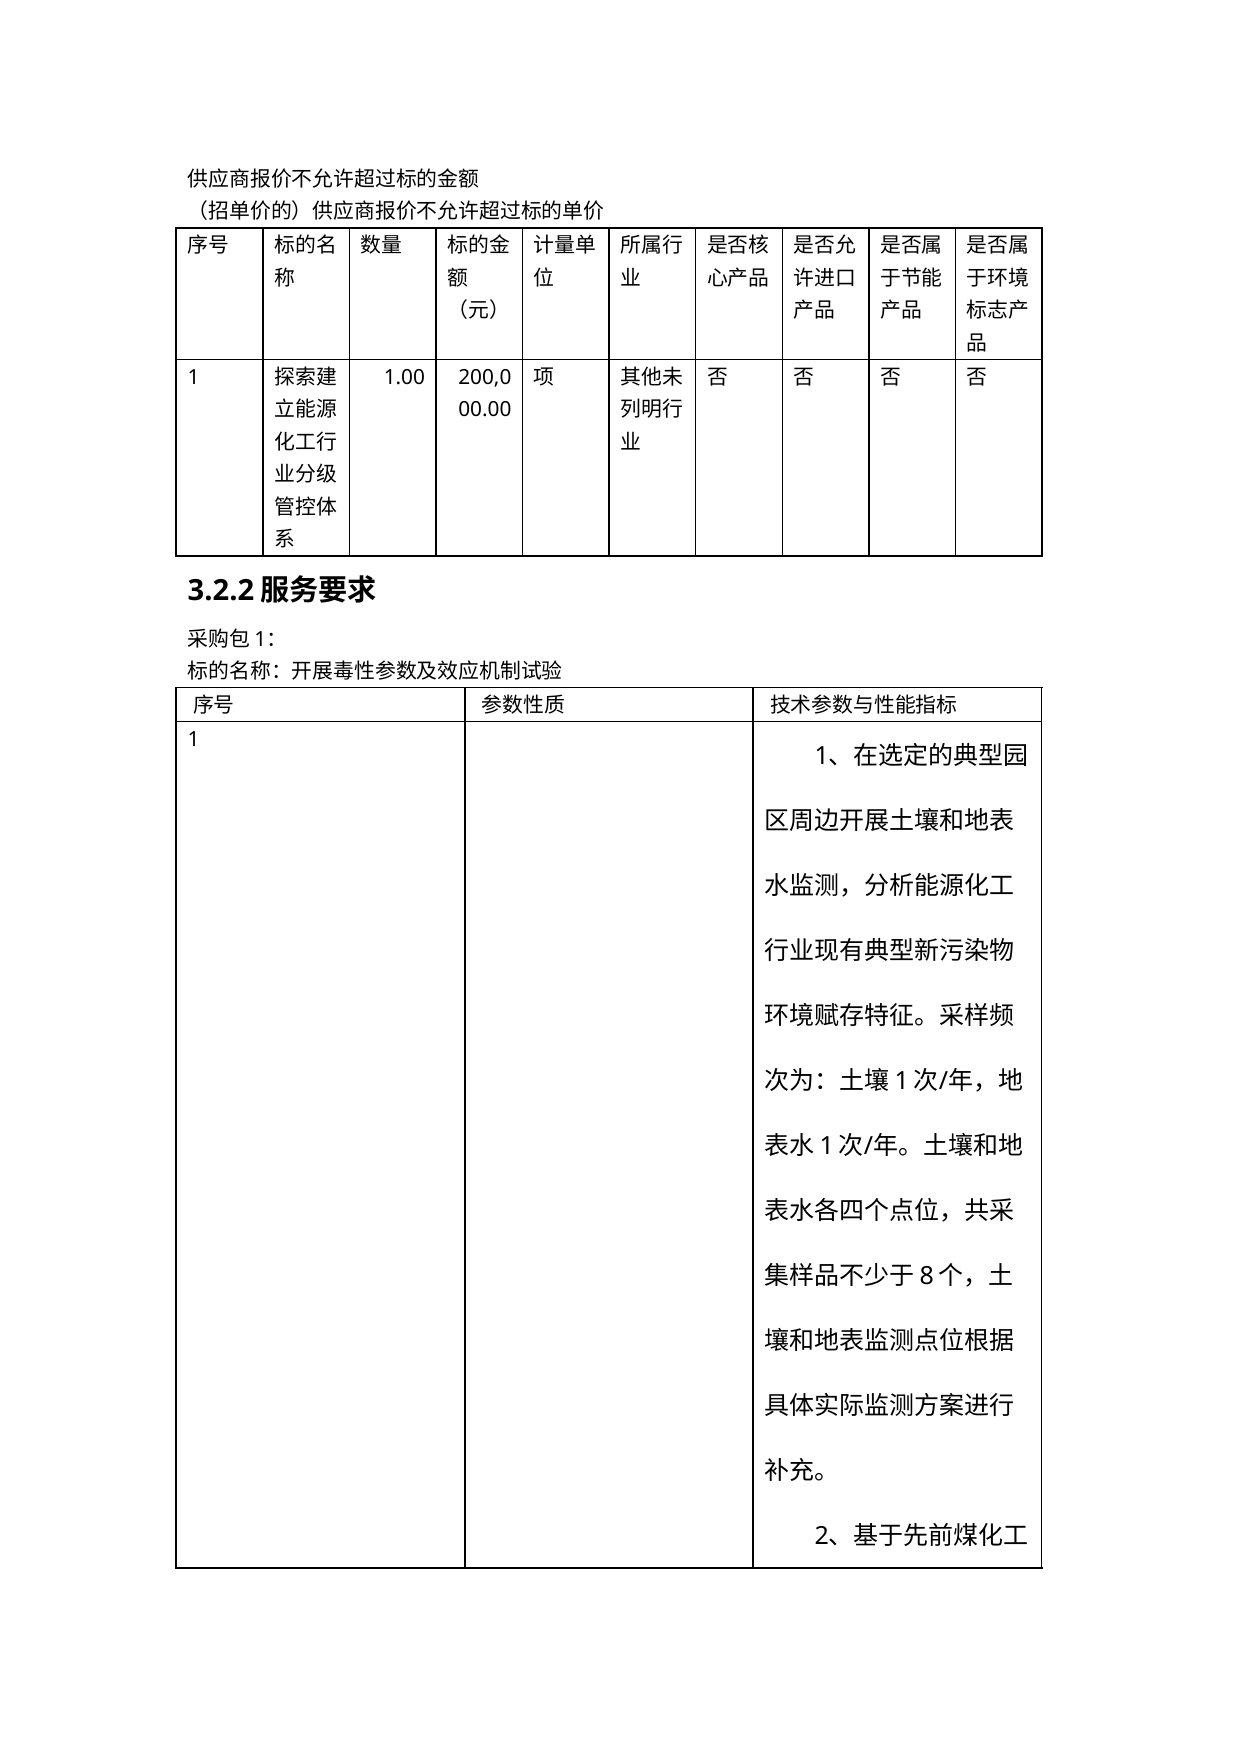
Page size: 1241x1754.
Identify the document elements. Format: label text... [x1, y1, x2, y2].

text 3.2.2服务要求 [187, 557, 1053, 622]
text 供应商报价不允许超过标的金额 [187, 162, 1053, 194]
table_cell 否 [956, 360, 1041, 555]
table_header 是否属于节能产品 [870, 229, 955, 358]
table_header 是否属于环境标志产品 [956, 229, 1041, 358]
text （招单价的）供应商报价不允许超过标的单价 [187, 194, 1053, 227]
table_cell 1 [177, 722, 464, 1567]
table_cell 其他未列明行业 [610, 360, 695, 555]
table_header 参数性质 [466, 688, 752, 721]
table_header 标的名称 [264, 229, 349, 358]
table_cell 探索建立能源化工行业分级管控体系 [264, 360, 349, 555]
table_header 计量单位 [523, 229, 608, 358]
table_header 标的金额 （元） [437, 229, 522, 358]
table_cell 200,000.00 [437, 360, 522, 555]
table_header 所属行业 [610, 229, 695, 358]
table_cell 项 [523, 360, 608, 555]
table_cell 否 [696, 360, 782, 555]
table_header 是否允许进口产品 [783, 229, 868, 358]
table_header 序号 [177, 688, 464, 721]
text 采购包1： [187, 622, 1053, 654]
table_header 技术参数与性能指标 [754, 688, 1041, 721]
table_header 是否核心产品 [696, 229, 782, 358]
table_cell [754, 722, 1041, 1567]
text 标的名称：开展毒性参数及效应机制试验 [187, 654, 1053, 687]
table_cell [466, 722, 752, 1567]
table_cell 1.00 [350, 360, 435, 555]
table_header 序号 [177, 229, 262, 358]
table_cell 1 [177, 360, 262, 555]
table_header 数量 [350, 229, 435, 358]
table_cell 否 [783, 360, 868, 555]
table_cell 否 [870, 360, 955, 555]
